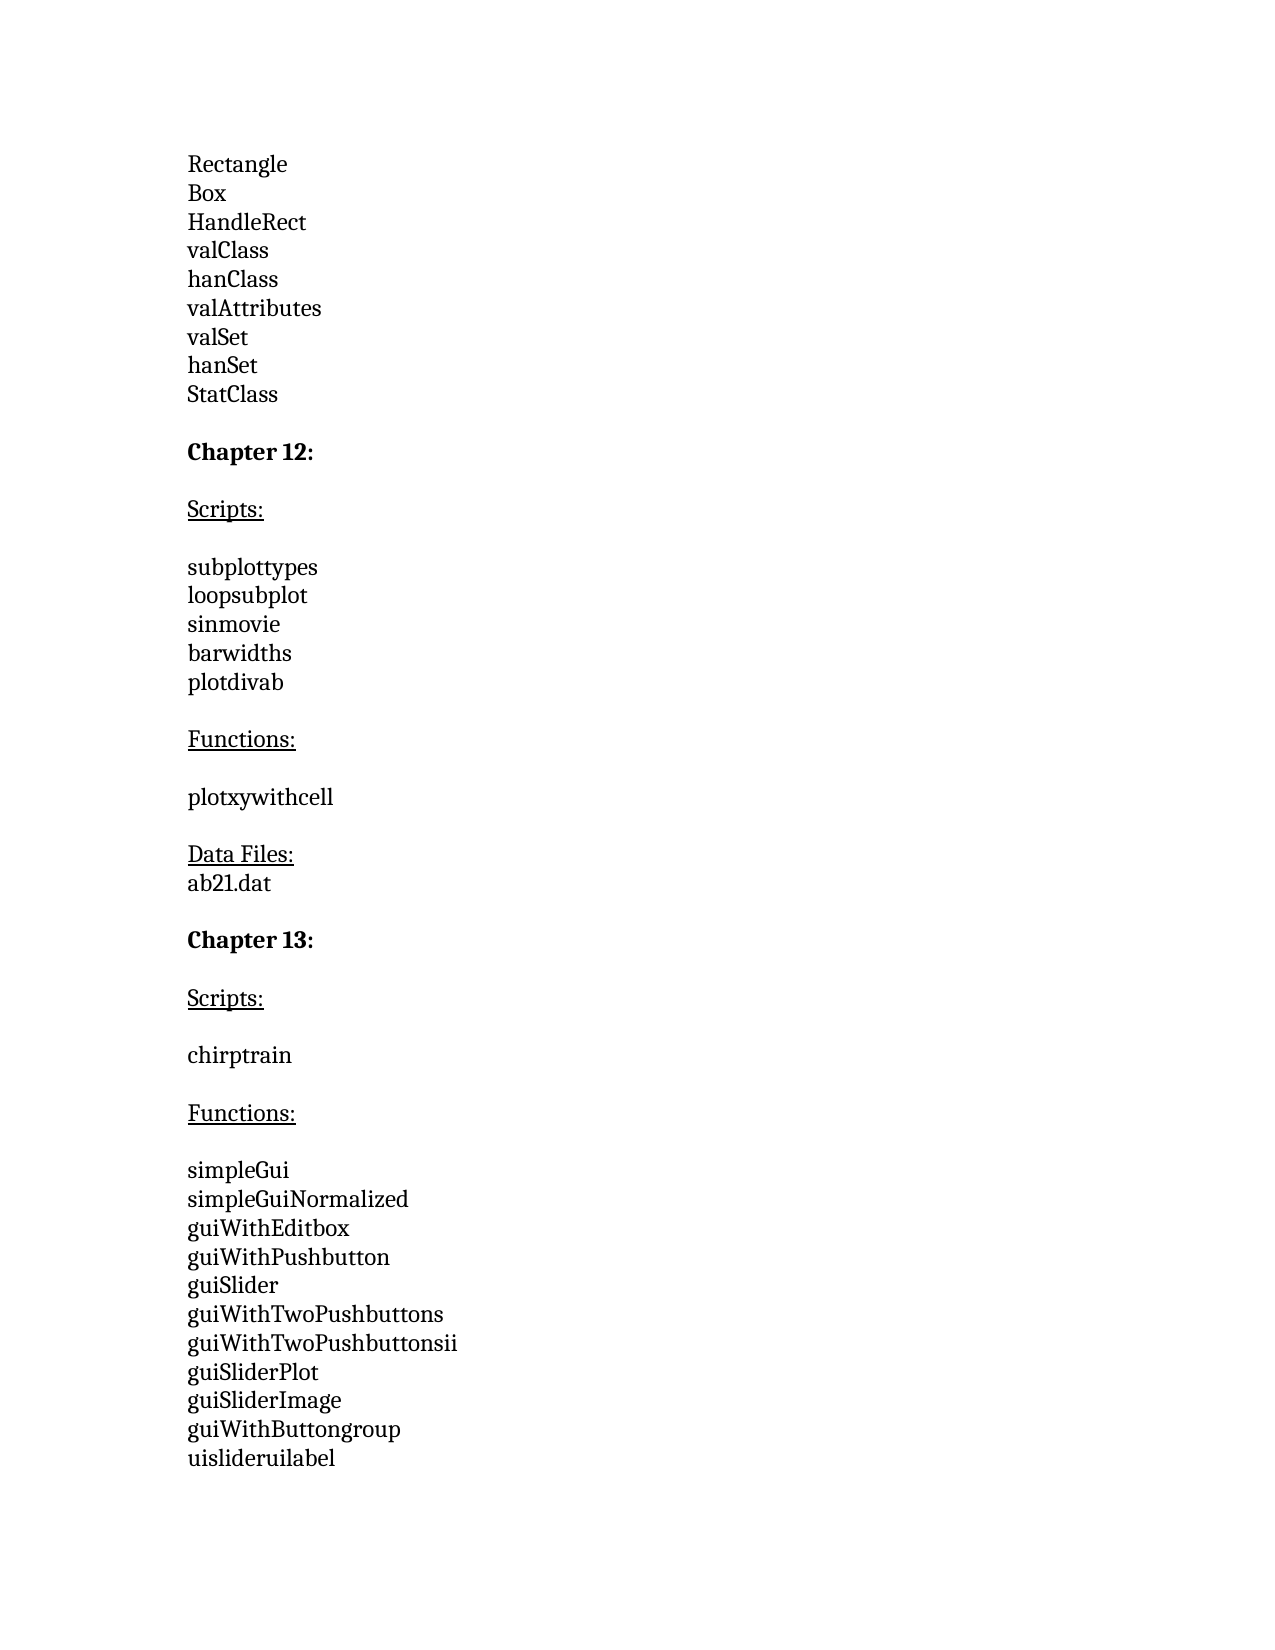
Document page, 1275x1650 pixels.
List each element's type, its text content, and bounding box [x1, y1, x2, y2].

text guiWithButtongroup [187, 1415, 1087, 1444]
text guiWithTwoPushbuttonsii [187, 1329, 1087, 1357]
text Functions: [187, 1099, 1087, 1127]
text simpleGuiNormalized [187, 1185, 1087, 1214]
text Chapter 12: [187, 437, 1087, 466]
text barwidths [187, 639, 1087, 667]
text ab21.dat [187, 869, 1087, 897]
text uislideruilabel [187, 1444, 1087, 1472]
text simpleGui [187, 1156, 1087, 1185]
text guiSliderPlot [187, 1357, 1087, 1386]
text guiSlider [187, 1271, 1087, 1300]
text valAttributes [187, 294, 1087, 322]
text plotdivab [187, 667, 1087, 696]
text hanClass [187, 265, 1087, 294]
text sinmovie [187, 610, 1087, 639]
text loopsubplot [187, 581, 1087, 610]
text guiWithPushbutton [187, 1242, 1087, 1271]
text Data Files: [187, 840, 1087, 869]
text Functions: [187, 725, 1087, 754]
text hanSet [187, 351, 1087, 380]
text guiWithEditbox [187, 1214, 1087, 1242]
text HandleRect [187, 207, 1087, 236]
text valClass [187, 236, 1087, 265]
text guiWithTwoPushbuttons [187, 1300, 1087, 1329]
text valSet [187, 322, 1087, 351]
text StatClass [187, 380, 1087, 409]
text Chapter 13: [187, 926, 1087, 955]
text Box [187, 179, 1087, 207]
text subplottypes [187, 552, 1087, 581]
text Scripts: [187, 984, 1087, 1012]
text plotxywithcell [187, 782, 1087, 811]
text chirptrain [187, 1041, 1087, 1070]
text Scripts: [187, 495, 1087, 524]
text Rectangle [187, 150, 1087, 179]
text guiSliderImage [187, 1386, 1087, 1415]
